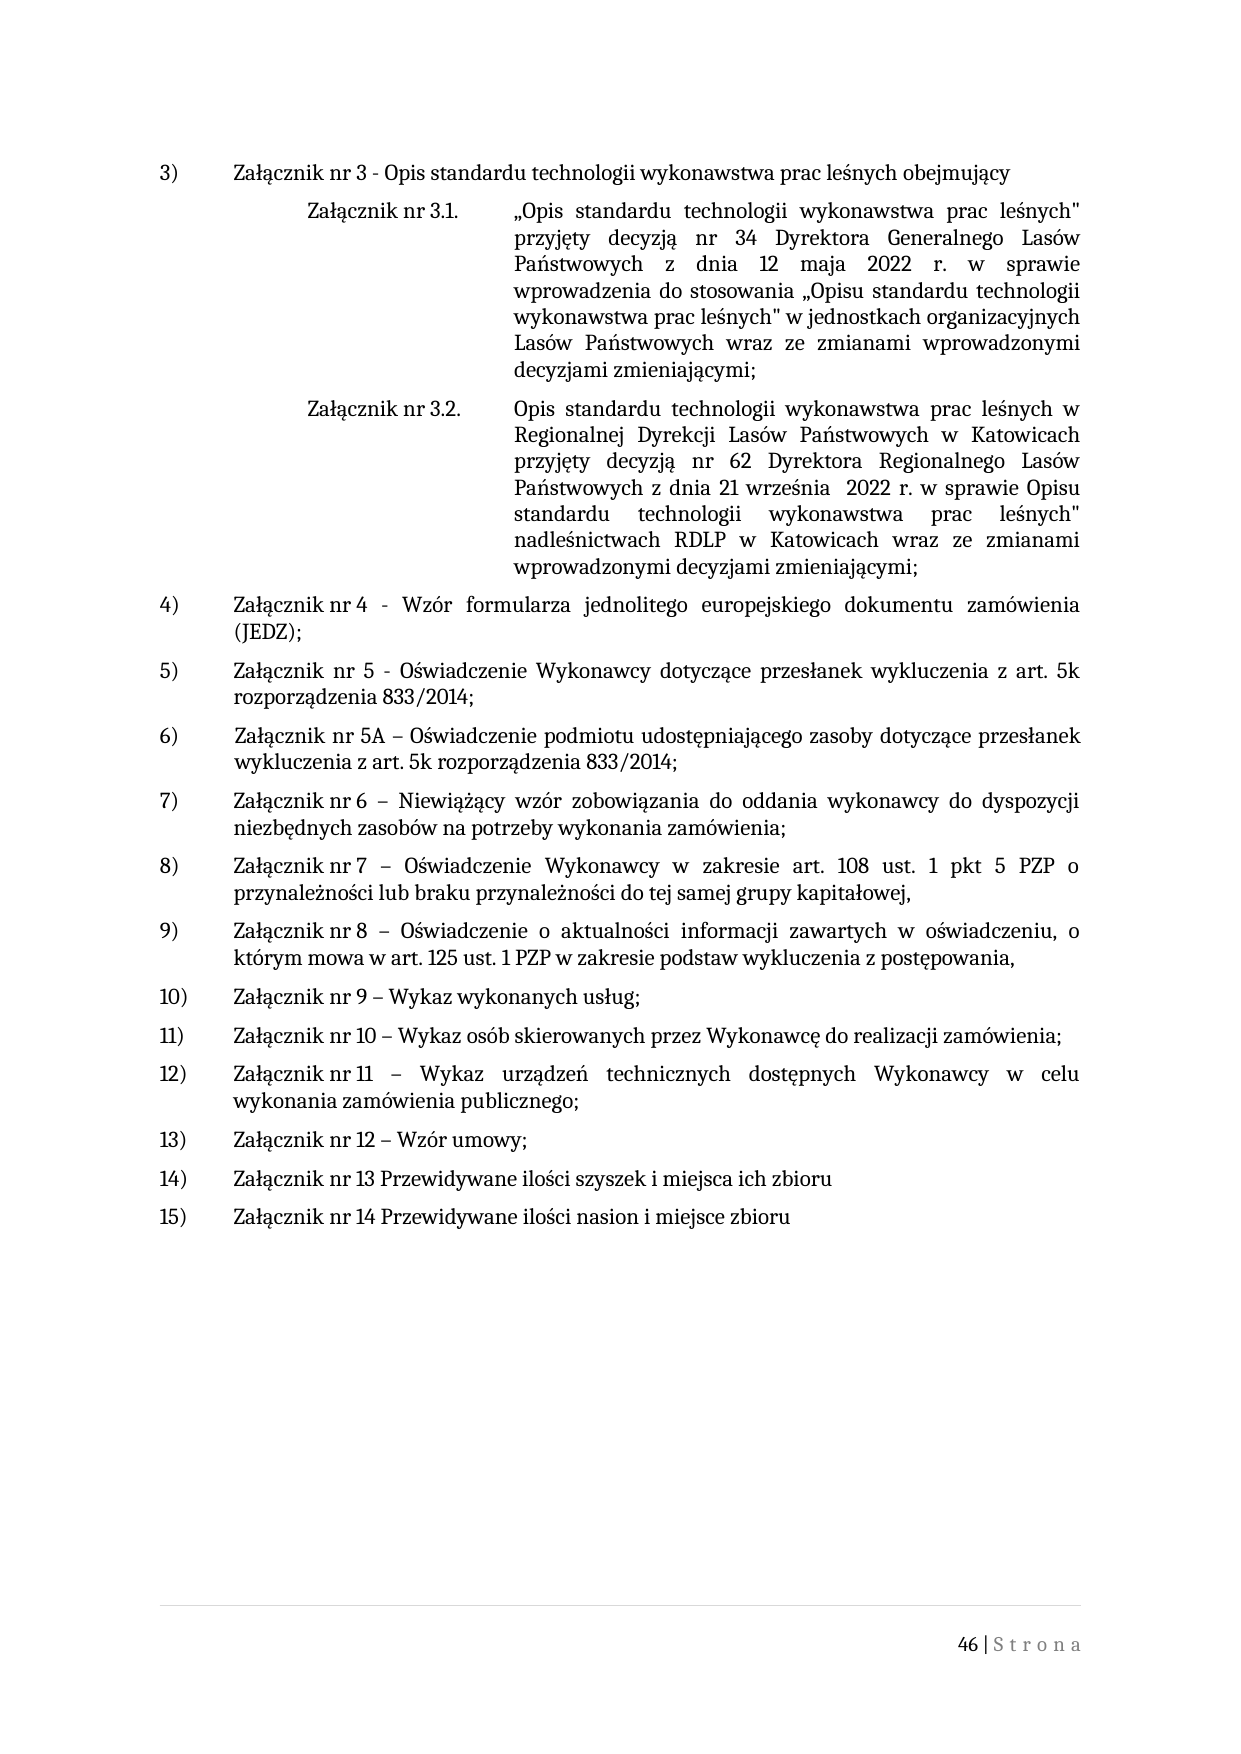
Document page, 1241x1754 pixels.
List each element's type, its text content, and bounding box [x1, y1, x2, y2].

list Załącznik nr 4 - Wzór formularza jednolitego europejskiego dokumentu zamówienia (JEDZ); [159, 592, 1081, 645]
list Załącznik nr 8 – Oświadczenie o aktualności informacji zawartych w oświadczeniu, o którym mowa w art. 125 ust. 1 PZP w zakresie podstaw wykluczenia z postępowania, [159, 918, 1081, 971]
list Załącznik nr 11 – Wykaz urządzeń technicznych dostępnych Wykonawcy w celu wykonania zamówienia publicznego; [159, 1061, 1081, 1114]
list Załącznik nr 12 – Wzór umowy; [159, 1126, 1081, 1153]
text Załącznik nr 3.2. Opis standardu technologii wykonawstwa prac leśnych w Regionalnej Dyrekcji Lasów Państwowych w Katowicach przyjęty decyzją nr 62 Dyrektora Regionalnego Lasów Państwowych z dnia 21 września 2022 r. w sprawie Opisu standardu technologii wykonawstwa prac leśnych" nadleśnictwach RDLP w Katowicach wraz ze zmianami wprowadzonymi decyzjami zmieniającymi; [307, 395, 1081, 580]
list Załącznik nr 3 - Opis standardu technologii wykonawstwa prac leśnych obejmujący [159, 159, 1081, 186]
list Załącznik nr 13 Przewidywane ilości szyszek i miejsca ich zbioru [159, 1165, 1081, 1192]
list Załącznik nr 10 – Wykaz osób skierowanych przez Wykonawcę do realizacji zamówienia; [159, 1022, 1081, 1049]
list Załącznik nr 5 - Oświadczenie Wykonawcy dotyczące przesłanek wykluczenia z art. 5k rozporządzenia 833/2014; [159, 657, 1081, 710]
list Załącznik nr 5A – Oświadczenie podmiotu udostępniającego zasoby dotyczące przesłanek wykluczenia z art. 5k rozporządzenia 833/2014; [159, 723, 1081, 775]
list Załącznik nr 7 – Oświadczenie Wykonawcy w zakresie art. 108 ust. 1 pkt 5 PZP o przynależności lub braku przynależności do tej samej grupy kapitałowej, [159, 853, 1081, 906]
list Załącznik nr 14 Przewidywane ilości nasion i miejsce zbioru [159, 1204, 1081, 1231]
list Załącznik nr 6 – Niewiążący wzór zobowiązania do oddania wykonawcy do dyspozycji niezbędnych zasobów na potrzeby wykonania zamówienia; [159, 788, 1081, 841]
list Załącznik nr 9 – Wykaz wykonanych usług; [159, 983, 1081, 1010]
text Załącznik nr 3.1. „Opis standardu technologii wykonawstwa prac leśnych" przyjęty decyzją nr 34 Dyrektora Generalnego Lasów Państwowych z dnia 12 maja 2022 r. w sprawie wprowadzenia do stosowania „Opisu standardu technologii wykonawstwa prac leśnych" w jednostkach organizacyjnych Lasów Państwowych wraz ze zmianami wprowadzonymi decyzjami zmieniającymi; [307, 198, 1081, 383]
